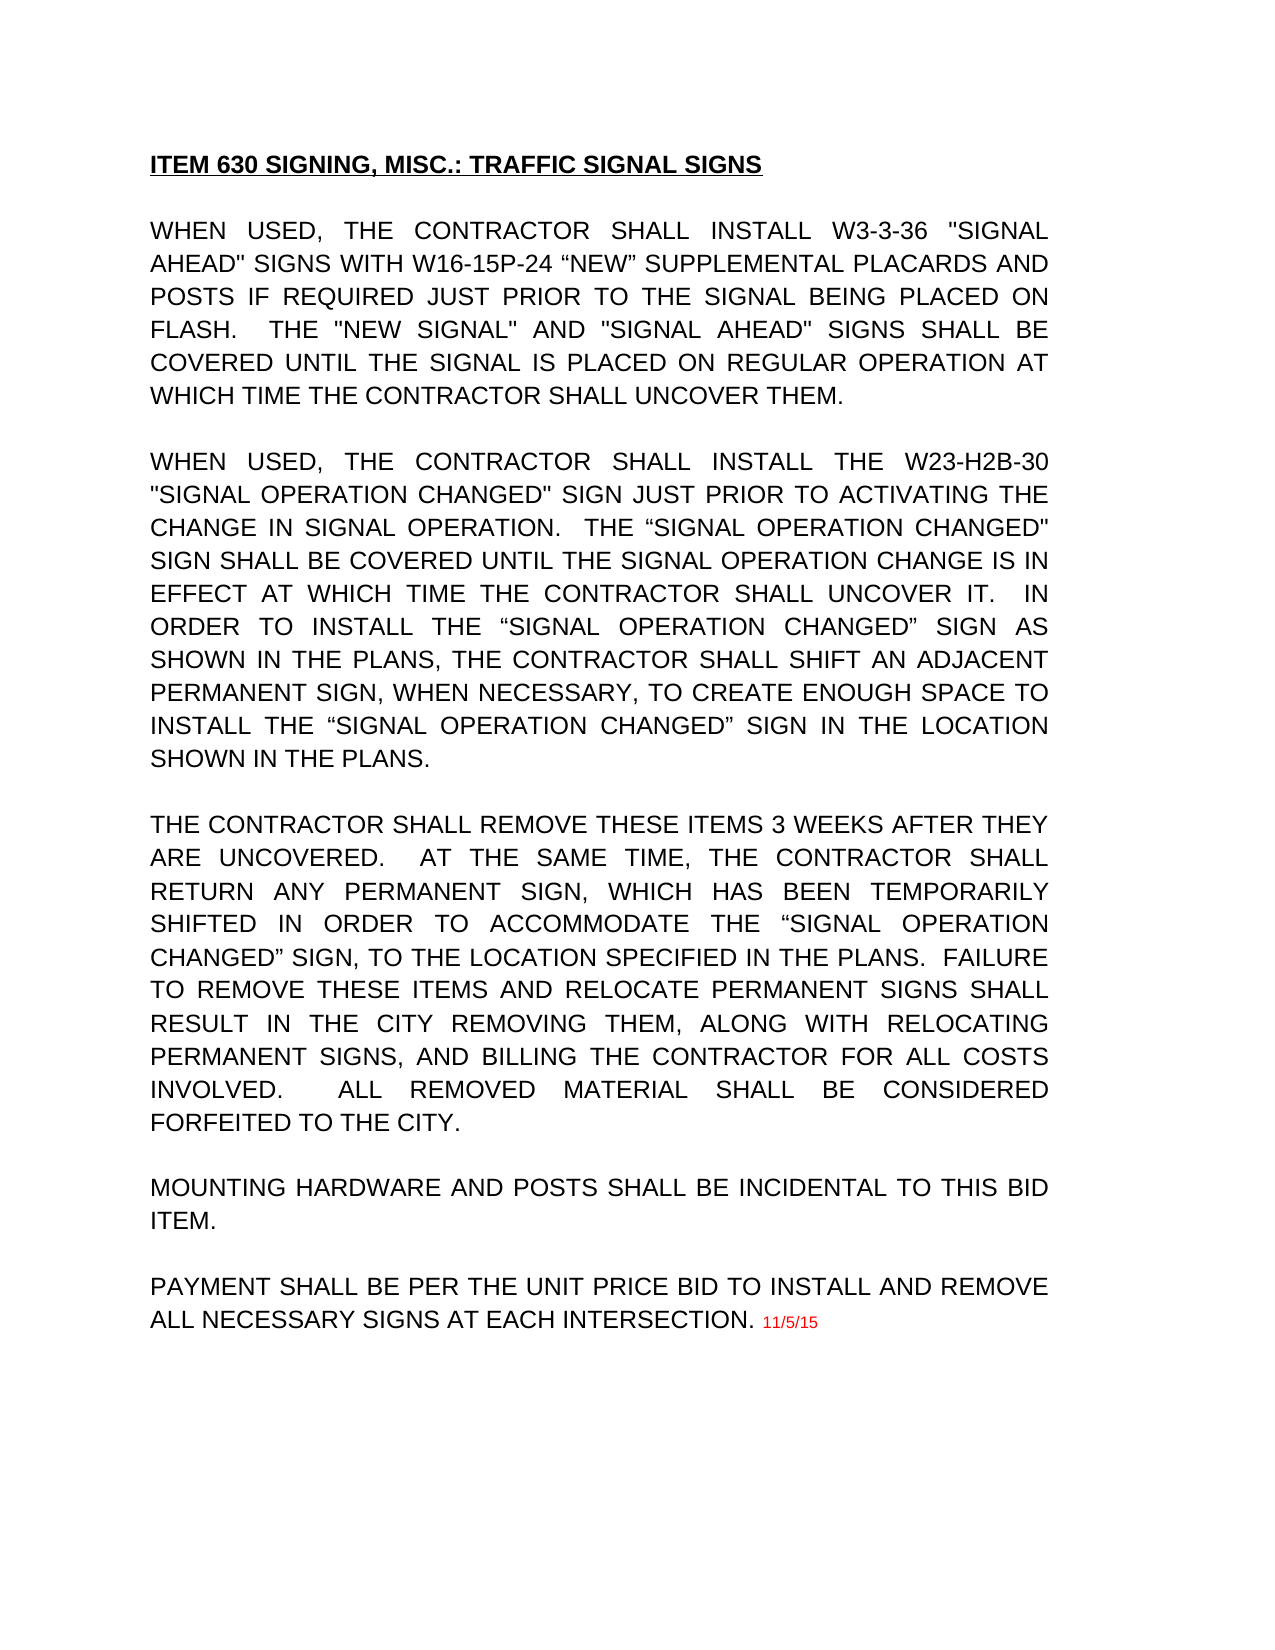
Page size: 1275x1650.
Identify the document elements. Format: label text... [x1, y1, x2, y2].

title ITEM 630 SIGNING, MISC.: TRAFFIC SIGNAL SIGNS [150, 150, 1050, 179]
text WHEN USED, THE CONTRACTOR SHALL INSTALL THE W23-H2B-30 "SIGNAL OPERATION CHANGED" SIGN JUST PRIOR TO ACTIVATING THE CHANGE IN SIGNAL OPERATION. THE “SIGNAL OPERATION CHANGED" SIGN SHALL BE COVERED UNTIL THE SIGNAL OPERATION CHANGE IS IN EFFECT AT WHICH TIME THE CONTRACTOR SHALL UNCOVER IT. IN ORDER TO INSTALL THE “SIGNAL OPERATION CHANGED” SIGN AS SHOWN IN THE PLANS, THE CONTRACTOR SHALL SHIFT AN ADJACENT PERMANENT SIGN, WHEN NECESSARY, TO CREATE ENOUGH SPACE TO INSTALL THE “SIGNAL OPERATION CHANGED” SIGN IN THE LOCATION SHOWN IN THE PLANS. [150, 447, 1050, 773]
text PAYMENT SHALL BE PER THE UNIT PRICE BID TO INSTALL AND REMOVE ALL NECESSARY SIGNS AT EACH INTERSECTION. 11/5/15 [150, 1272, 1050, 1334]
text MOUNTING HARDWARE AND POSTS SHALL BE INCIDENTAL TO THIS BID ITEM. [150, 1173, 1050, 1235]
text WHEN USED, THE CONTRACTOR SHALL INSTALL W3-3-36 "SIGNAL AHEAD" SIGNS WITH W16-15P-24 “NEW” SUPPLEMENTAL PLACARDS AND POSTS IF REQUIRED JUST PRIOR TO THE SIGNAL BEING PLACED ON FLASH. THE "NEW SIGNAL" AND "SIGNAL AHEAD" SIGNS SHALL BE COVERED UNTIL THE SIGNAL IS PLACED ON REGULAR OPERATION AT WHICH TIME THE CONTRACTOR SHALL UNCOVER THEM. [150, 216, 1050, 410]
text THE CONTRACTOR SHALL REMOVE THESE ITEMS 3 WEEKS AFTER THEY ARE UNCOVERED. AT THE SAME TIME, THE CONTRACTOR SHALL RETURN ANY PERMANENT SIGN, WHICH HAS BEEN TEMPORARILY SHIFTED IN ORDER TO ACCOMMODATE THE “SIGNAL OPERATION CHANGED” SIGN, TO THE LOCATION SPECIFIED IN THE PLANS. FAILURE TO REMOVE THESE ITEMS AND RELOCATE PERMANENT SIGNS SHALL RESULT IN THE CITY REMOVING THEM, ALONG WITH RELOCATING PERMANENT SIGNS, AND BILLING THE CONTRACTOR FOR ALL COSTS INVOLVED. ALL REMOVED MATERIAL SHALL BE CONSIDERED FORFEITED TO THE CITY. [150, 810, 1050, 1136]
